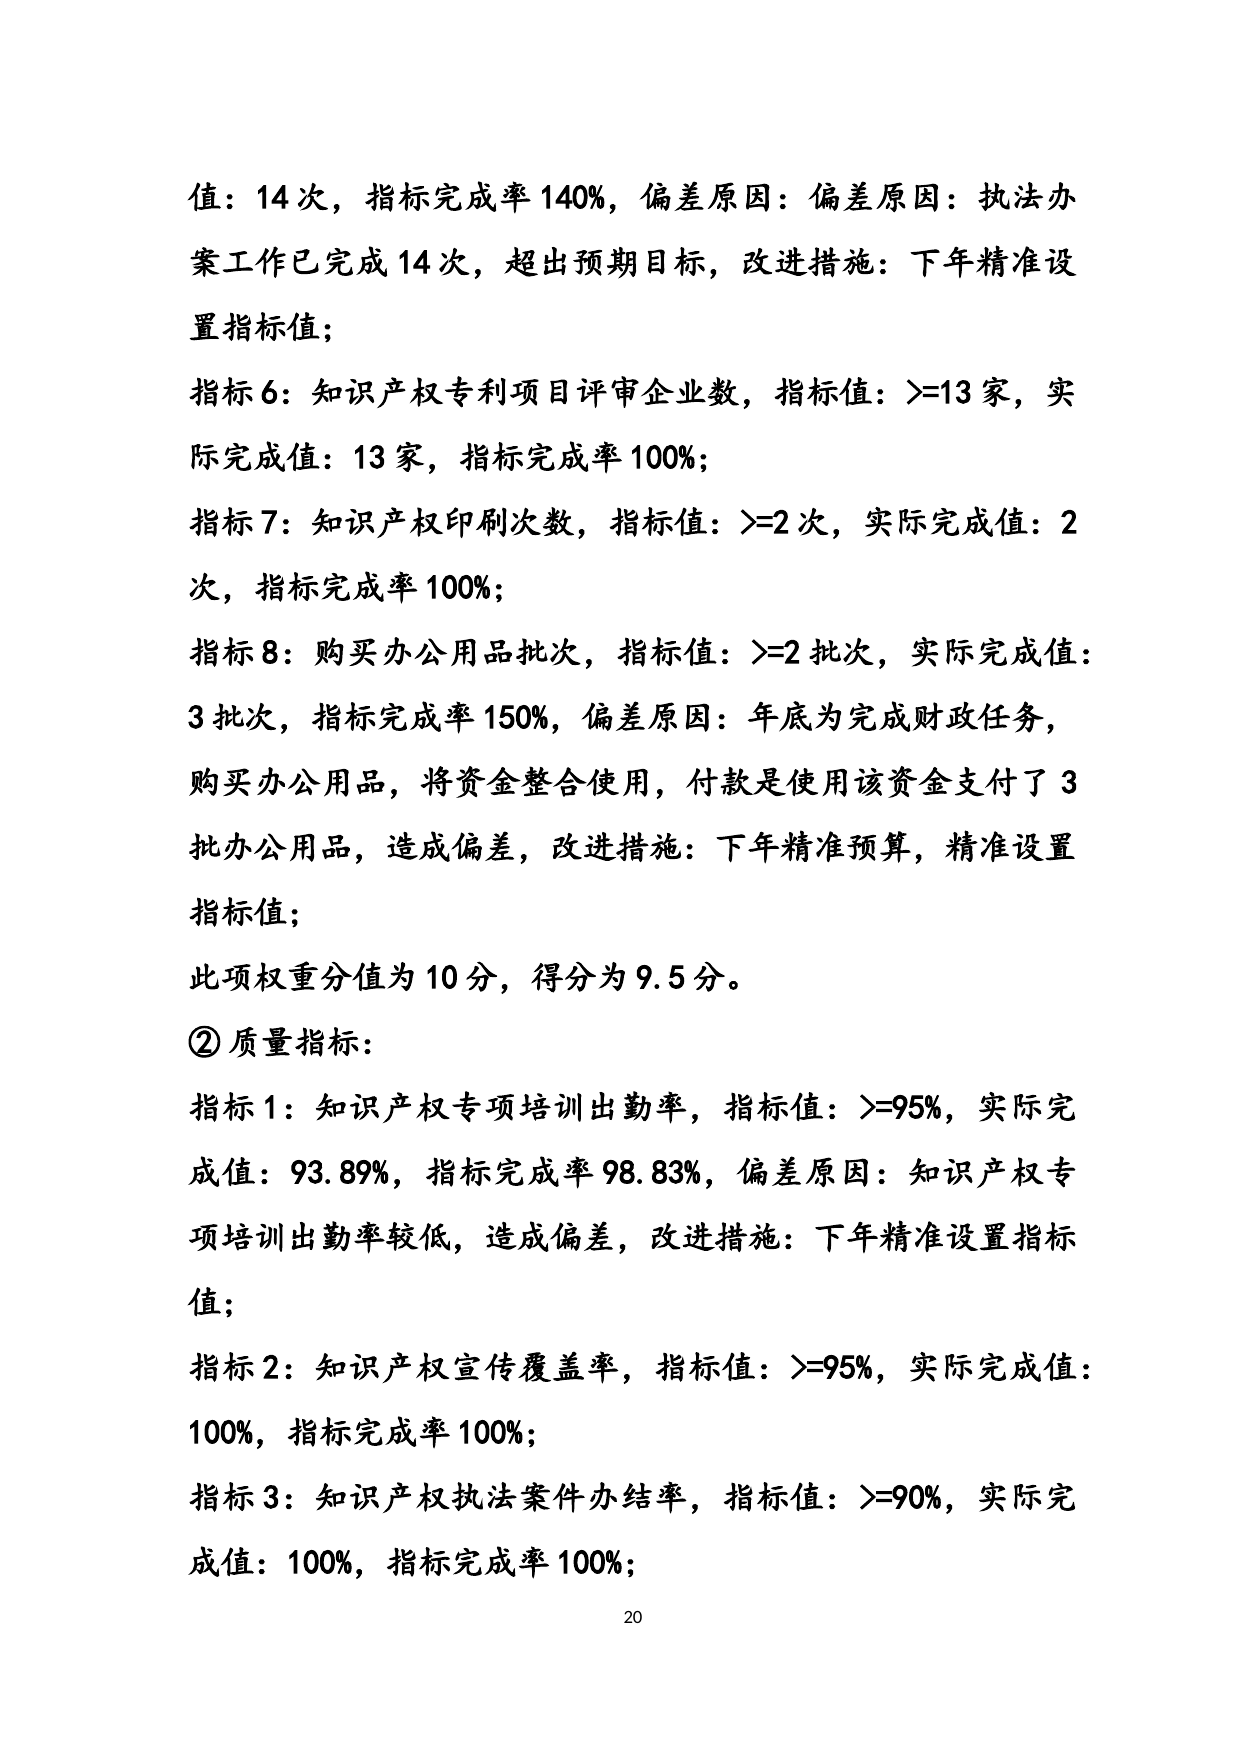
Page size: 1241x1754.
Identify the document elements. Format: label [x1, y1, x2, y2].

text [187, 162, 1078, 1592]
